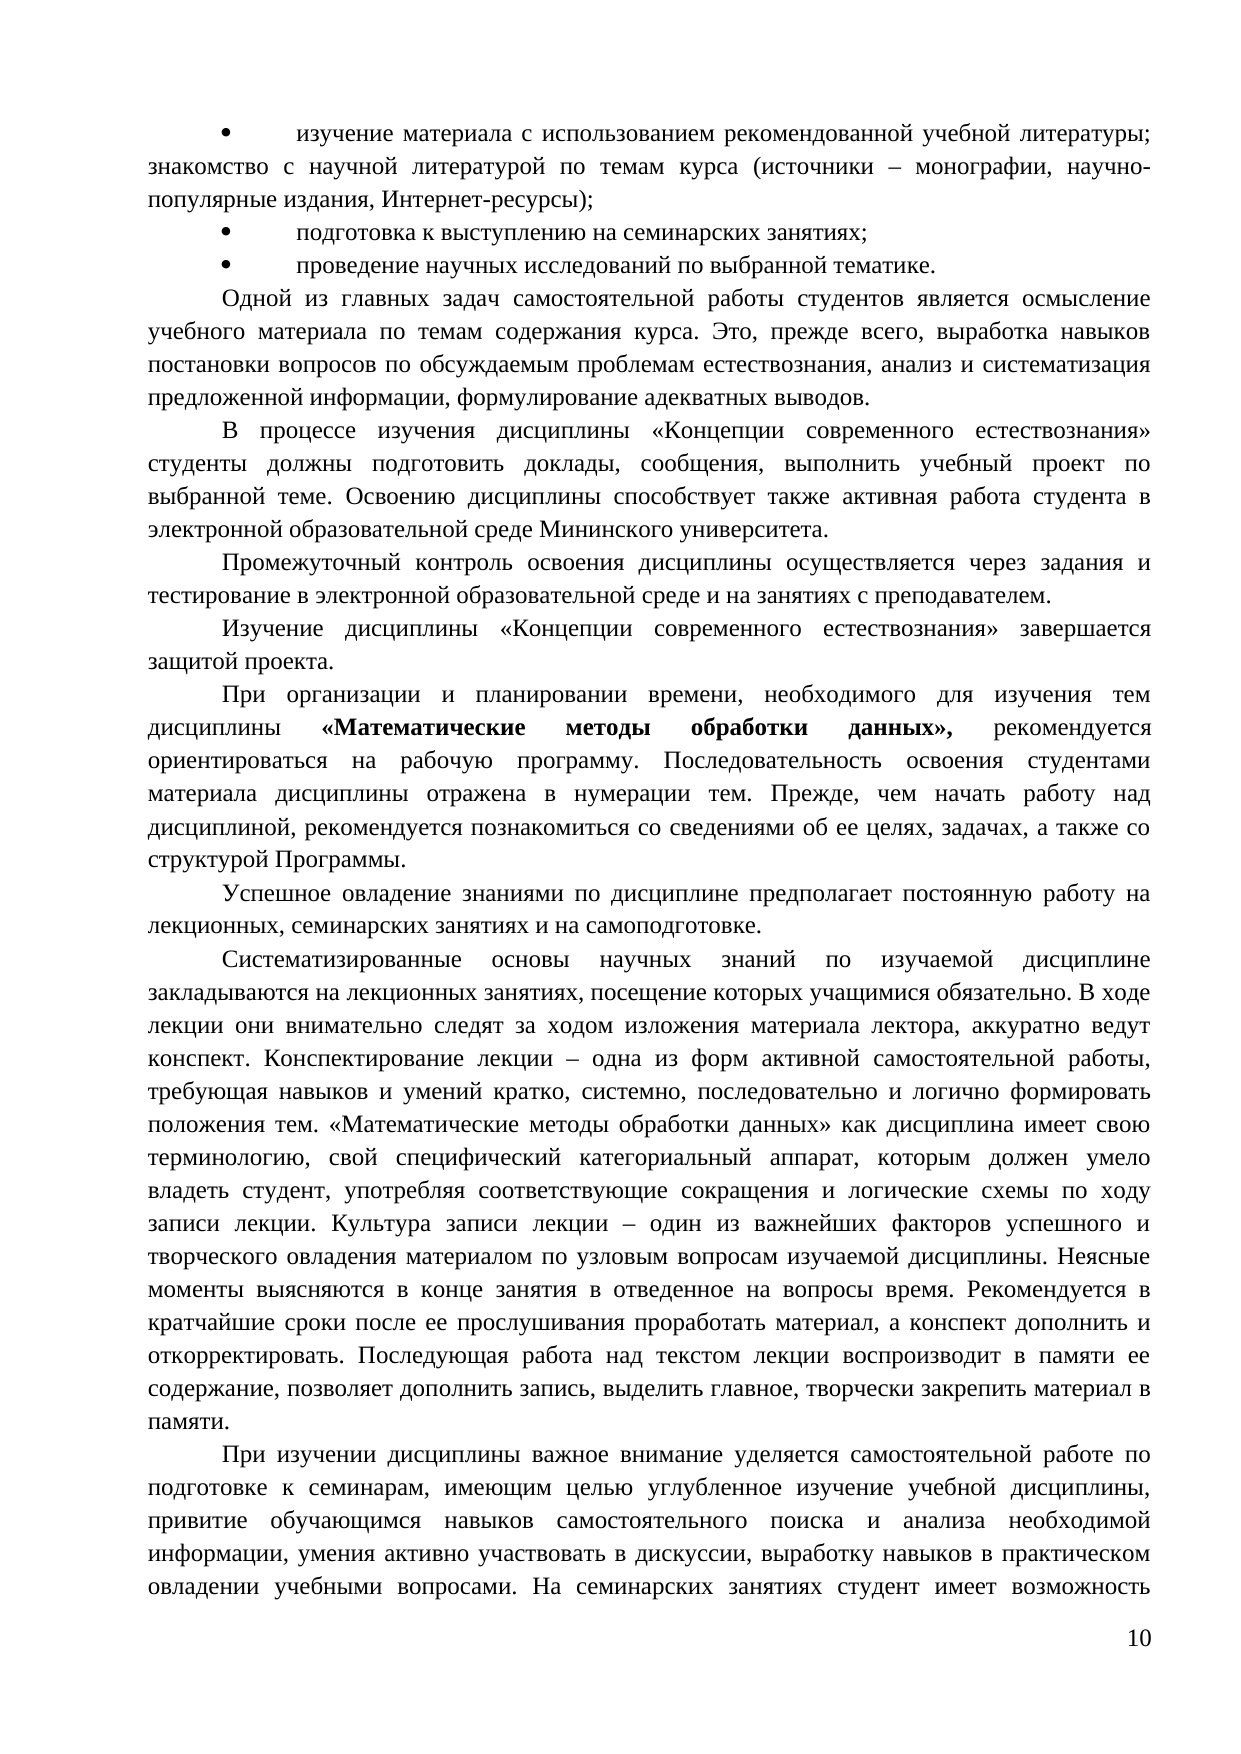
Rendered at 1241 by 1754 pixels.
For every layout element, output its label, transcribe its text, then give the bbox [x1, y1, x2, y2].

list подготовка к выступлению на семинарских занятиях; [148, 217, 1152, 246]
list проведение научных исследований по выбранной тематике. [148, 250, 1152, 279]
text Изучение дисциплины «Концепции современного естествознания» завершается защитой проекта. [148, 613, 1152, 675]
text Одной из главных задач самостоятельной работы студентов является осмысление учебного материала по темам содержания курса. Это, прежде всего, выработка навыков постановки вопросов по обсуждаемым проблемам естествознания, анализ и систематизация предложенной информации, формулирование адекватных выводов. [148, 283, 1152, 411]
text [148, 1439, 1152, 1600]
text Промежуточный контроль освоения дисциплины осуществляется через задания и тестирование в электронной образовательной среде и на занятиях с преподавателем. [148, 547, 1152, 609]
text Систематизированные основы научных знаний по изучаемой дисциплине закладываются на лекционных занятиях, посещение которых учащимися обязательно. В ходе лекции они внимательно следят за ходом изложения материала лектора, аккуратно ведут конспект. Конспектирование лекции – одна из форм активной самостоятельной работы, требующая навыков и умений кратко, системно, последовательно и логично формировать положения тем. «Математические методы обработки данных» как дисциплина имеет свою терминологию, свой специфический категориальный аппарат, которым должен умело владеть студент, употребляя соответствующие сокращения и логические схемы по ходу записи лекции. Культура записи лекции – один из важнейших факторов успешного и творческого овладения материалом по узловым вопросам изучаемой дисциплины. Неясные моменты выясняются в конце занятия в отведенное на вопросы время. Рекомендуется в кратчайшие сроки после ее прослушивания проработать материал, а конспект дополнить и откорректировать. Последующая работа над текстом лекции воспроизводит в памяти ее содержание, позволяет дополнить запись, выделить главное, творчески закрепить материал в памяти. [148, 944, 1152, 1435]
text В процессе изучения дисциплины «Концепции современного естествознания» студенты должны подготовить доклады, сообщения, выполнить учебный проект по выбранной теме. Освоению дисциплины способствует также активная работа студента в электронной образовательной среде Мининского университета. [148, 415, 1152, 543]
text При организации и планировании времени, необходимого для изучения тем дисциплины «Математические методы обработки данных», рекомендуется ориентироваться на рабочую программу. Последовательность освоения студентами материала дисциплины отражена в нумерации тем. Прежде, чем начать работу над дисциплиной, рекомендуется познакомиться со сведениями об ее целях, задачах, а также со структурой Программы. [148, 679, 1152, 873]
text Успешное овладение знаниями по дисциплине предполагает постоянную работу на лекционных, семинарских занятиях и на самоподготовке. [148, 878, 1152, 939]
list изучение материала с использованием рекомендованной учебной литературы; знакомство с научной литературой по темам курса (источники – монографии, научно-популярные издания, Интернет-ресурсы); [148, 118, 1152, 213]
